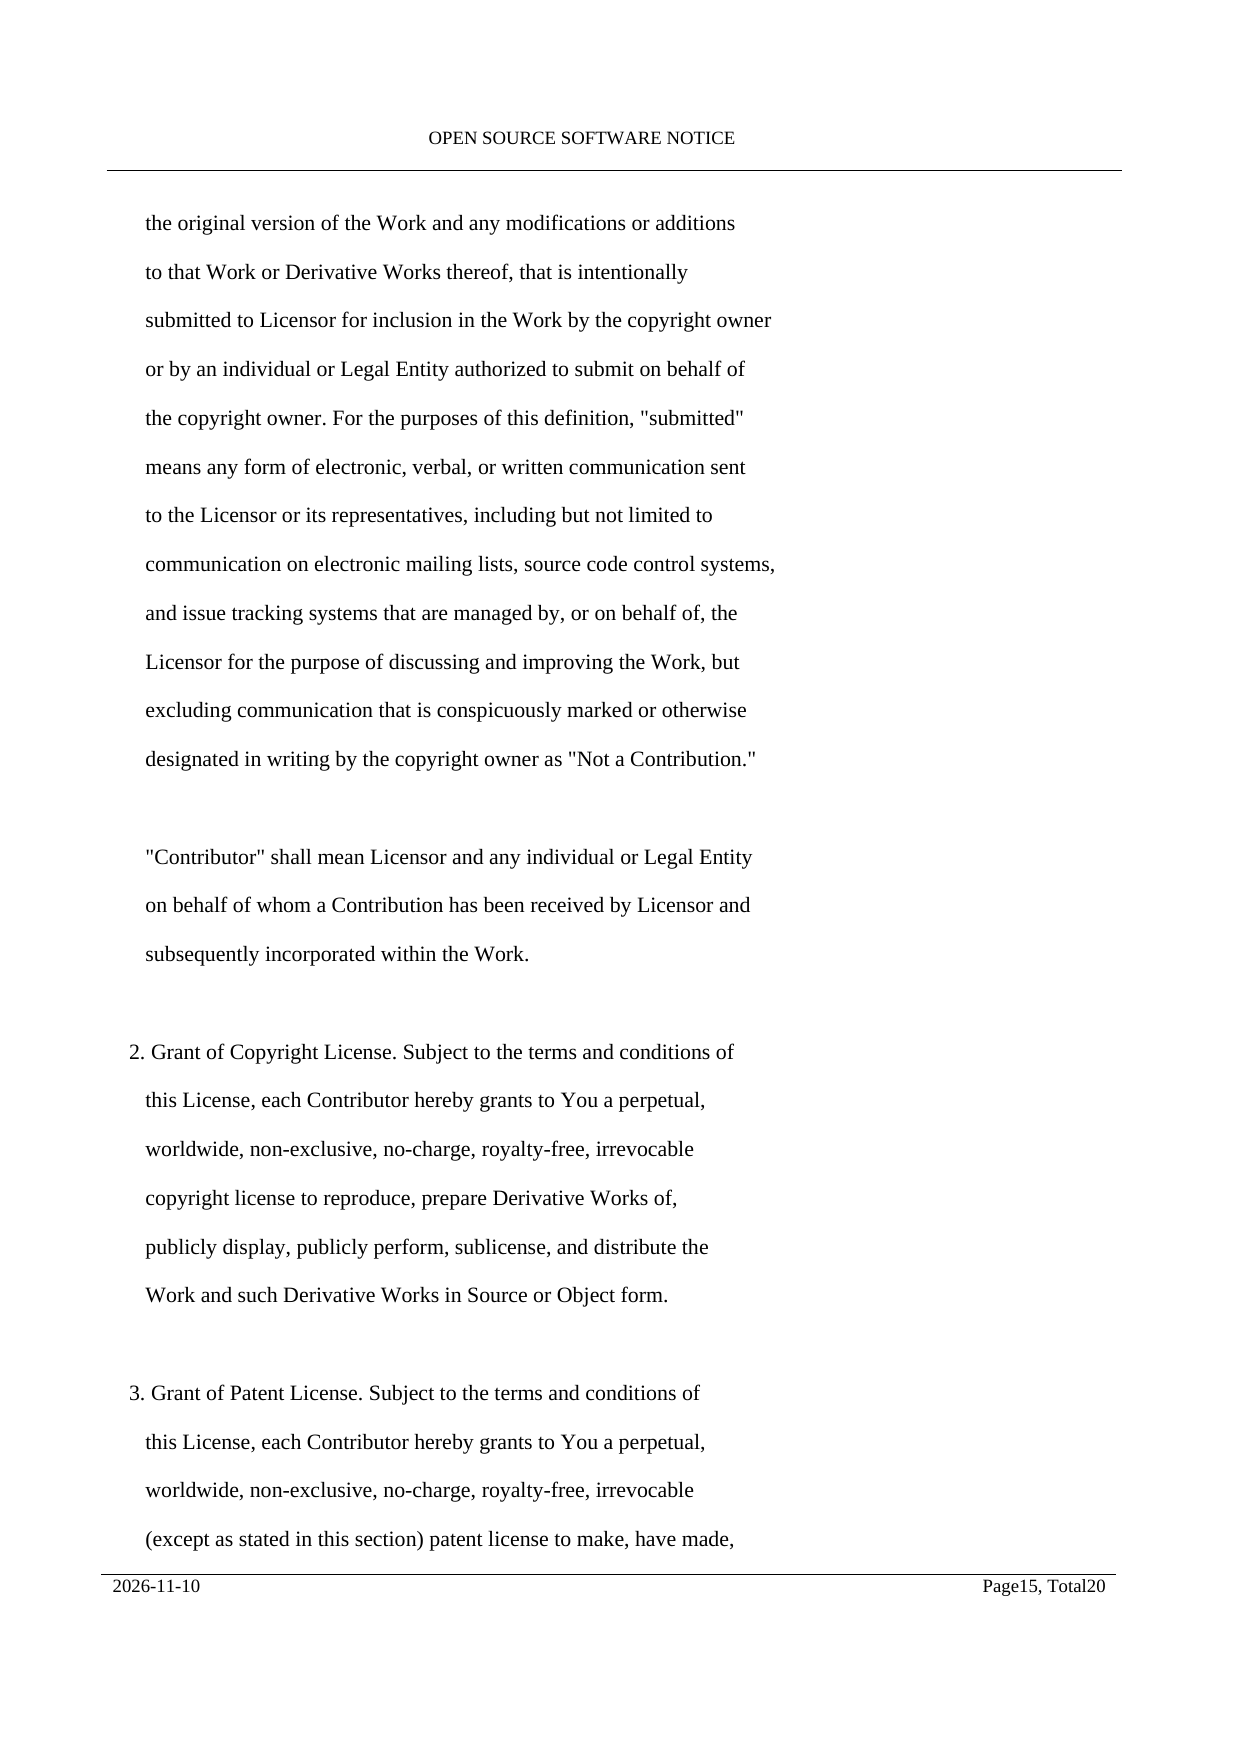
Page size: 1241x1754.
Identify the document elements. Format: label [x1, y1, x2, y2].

text [112, 206, 1128, 1555]
